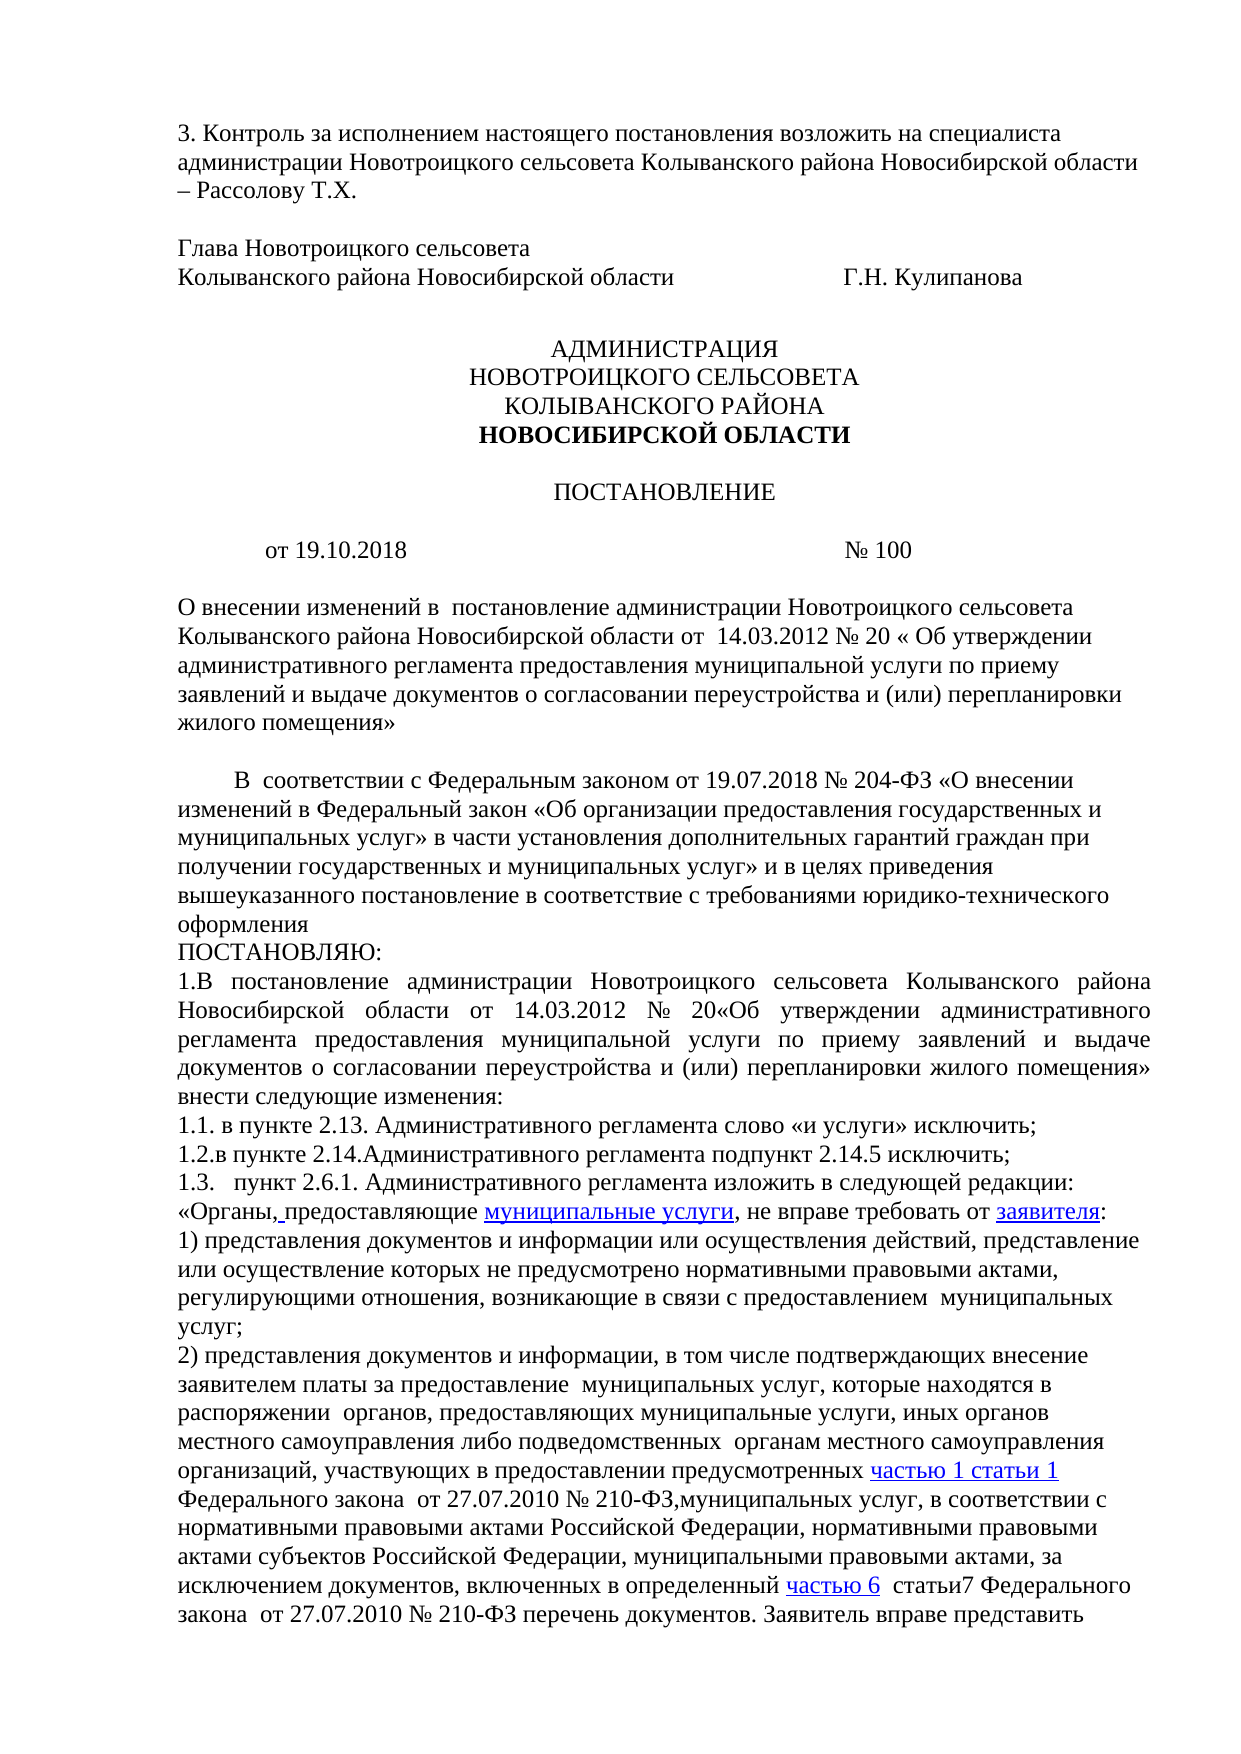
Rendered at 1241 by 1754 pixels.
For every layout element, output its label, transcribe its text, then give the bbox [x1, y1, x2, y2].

text КОЛЫВАНСКОГО РАЙОНА [177, 391, 1152, 420]
text Глава Новотроицкого сельсовета [177, 233, 1152, 262]
text 3. Контроль за исполнением настоящего постановления возложить на специалиста администрации Новотроицкого сельсовета Колыванского района Новосибирской области – Рассолову Т.Х. [177, 118, 1152, 204]
text 1.3. пункт 2.6.1. Административного регламента изложить в следующей редакции: «Органы, предоставляющие муниципальные услуги, не вправе требовать от заявителя: [177, 1167, 1152, 1225]
text 1.В постановление администрации Новотроицкого сельсовета Колыванского района Новосибирской области от 14.03.2012 № 20«Об утверждении административного регламента предоставления муниципальной услуги по приему заявлений и выдаче документов о согласовании переустройства и (или) перепланировки жилого помещения» внести следующие изменения: [177, 966, 1152, 1110]
text ПОСТАНОВЛЕНИЕ [177, 477, 1152, 506]
text В соответствии с Федеральным законом от 19.07.2018 № 204-ФЗ «О внесении изменений в Федеральный закон «Об организации предоставления государственных и муниципальных услуг» в части установления дополнительных гарантий граждан при получении государственных и муниципальных услуг» и в целях приведения вышеуказанного постановление в соответствие с требованиями юридико-технического оформления [177, 765, 1152, 937]
text АДМИНИСТРАЦИЯ [177, 334, 1152, 362]
text 1.2.в пункте 2.14.Административного регламента подпункт 2.14.5 исключить; [177, 1139, 1152, 1167]
text 1.1. в пункте 2.13. Административного регламента слово «и услуги» исключить; [177, 1110, 1152, 1139]
text ПОСТАНОВЛЯЮ: [177, 937, 1152, 966]
text О внесении изменений в постановление администрации Новотроицкого сельсовета Колыванского района Новосибирской области от 14.03.2012 № 20 « Об утверждении административного регламента предоставления муниципальной услуги по приему заявлений и выдаче документов о согласовании переустройства и (или) перепланировки жилого помещения» [177, 592, 1152, 736]
text 1) представления документов и информации или осуществления действий, представление или осуществление которых не предусмотрено нормативными правовыми актами, регулирующими отношения, возникающие в связи с предоставлением муниципальных услуг; [177, 1225, 1152, 1340]
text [177, 1340, 1152, 1627]
text от 19.10.2018 № 100 [177, 535, 1152, 564]
text НОВОСИБИРСКОЙ ОБЛАСТИ [177, 420, 1152, 449]
text НОВОТРОИЦКОГО СЕЛЬСОВЕТА [177, 362, 1152, 391]
text Колыванского района Новосибирской области Г.Н. Кулипанова [177, 262, 1152, 291]
